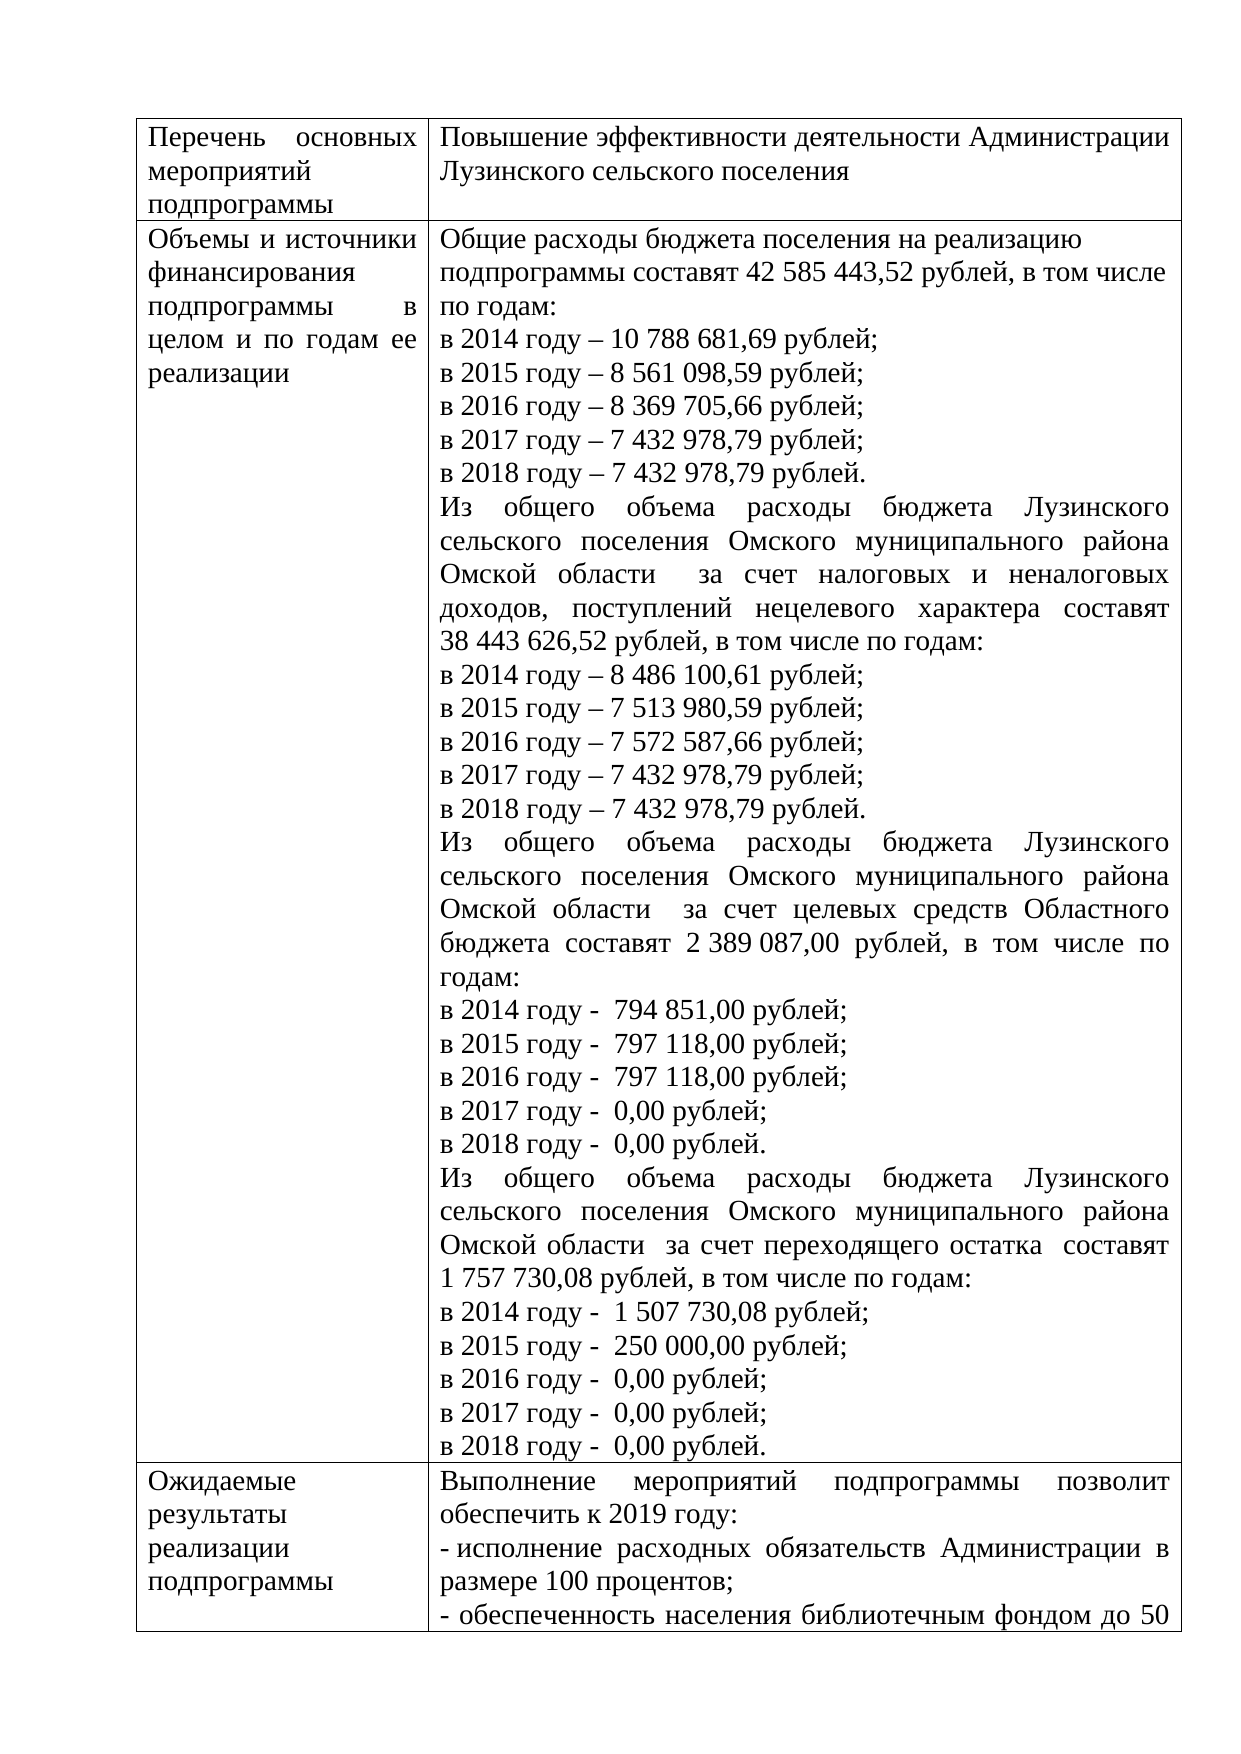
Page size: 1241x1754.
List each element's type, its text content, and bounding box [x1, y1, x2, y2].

table_cell Общие расходы бюджета поселения на реализацию подпрограммы составят 42 585 443,52 рублей, в том числе по годам: в 2014 году – 10 788 681,69 рублей; в 2015 году – 8 561 098,59 рублей; в 2016 году – 8 369 705,66 рублей; в 2017 году – 7 432 978,79 рублей; в 2018 году – 7 432 978,79 рублей. Из общего объема расходы бюджета Лузинского сельского поселения Омского муниципального района Омской области за счет налоговых и неналоговых доходов, поступлений нецелевого характера составят 38 443 626,52 рублей, в том числе по годам: в 2014 году – 8 486 100,61 рублей; в 2015 году – 7 513 980,59 рублей; в 2016 году – 7 572 587,66 рублей; в 2017 году – 7 432 978,79 рублей; в 2018 году – 7 432 978,79 рублей. Из общего объема расходы бюджета Лузинского сельского поселения Омского муниципального района Омской области за счет целевых средств Областного бюджета составят 2 389 087,00 рублей, в том числе по годам: в 2014 году - 794 851,00 рублей; в 2015 году - 797 118,00 рублей; в 2016 году - 797 118,00 рублей; в 2017 году - 0,00 рублей; в 2018 году - 0,00 рублей. Из общего объема расходы бюджета Лузинского сельского поселения Омского муниципального района Омской области за счет переходящего остатка составят 1 757 730,08 рублей, в том числе по годам: в 2014 году - 1 507 730,08 рублей; в 2015 году - 250 000,00 рублей; в 2016 году - 0,00 рублей; в 2017 году - 0,00 рублей; в 2018 году - 0,00 рублей. [429, 221, 1181, 1462]
table_cell Объемы и источники финансирования подпрограммы в целом и по годам ее реализации [137, 221, 428, 1462]
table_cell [137, 1463, 428, 1631]
table_cell Повышение эффективности деятельности Администрации Лузинского сельского поселения [429, 119, 1181, 220]
table_cell Перечень основных мероприятий подпрограммы [137, 119, 428, 220]
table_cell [429, 1463, 1181, 1631]
